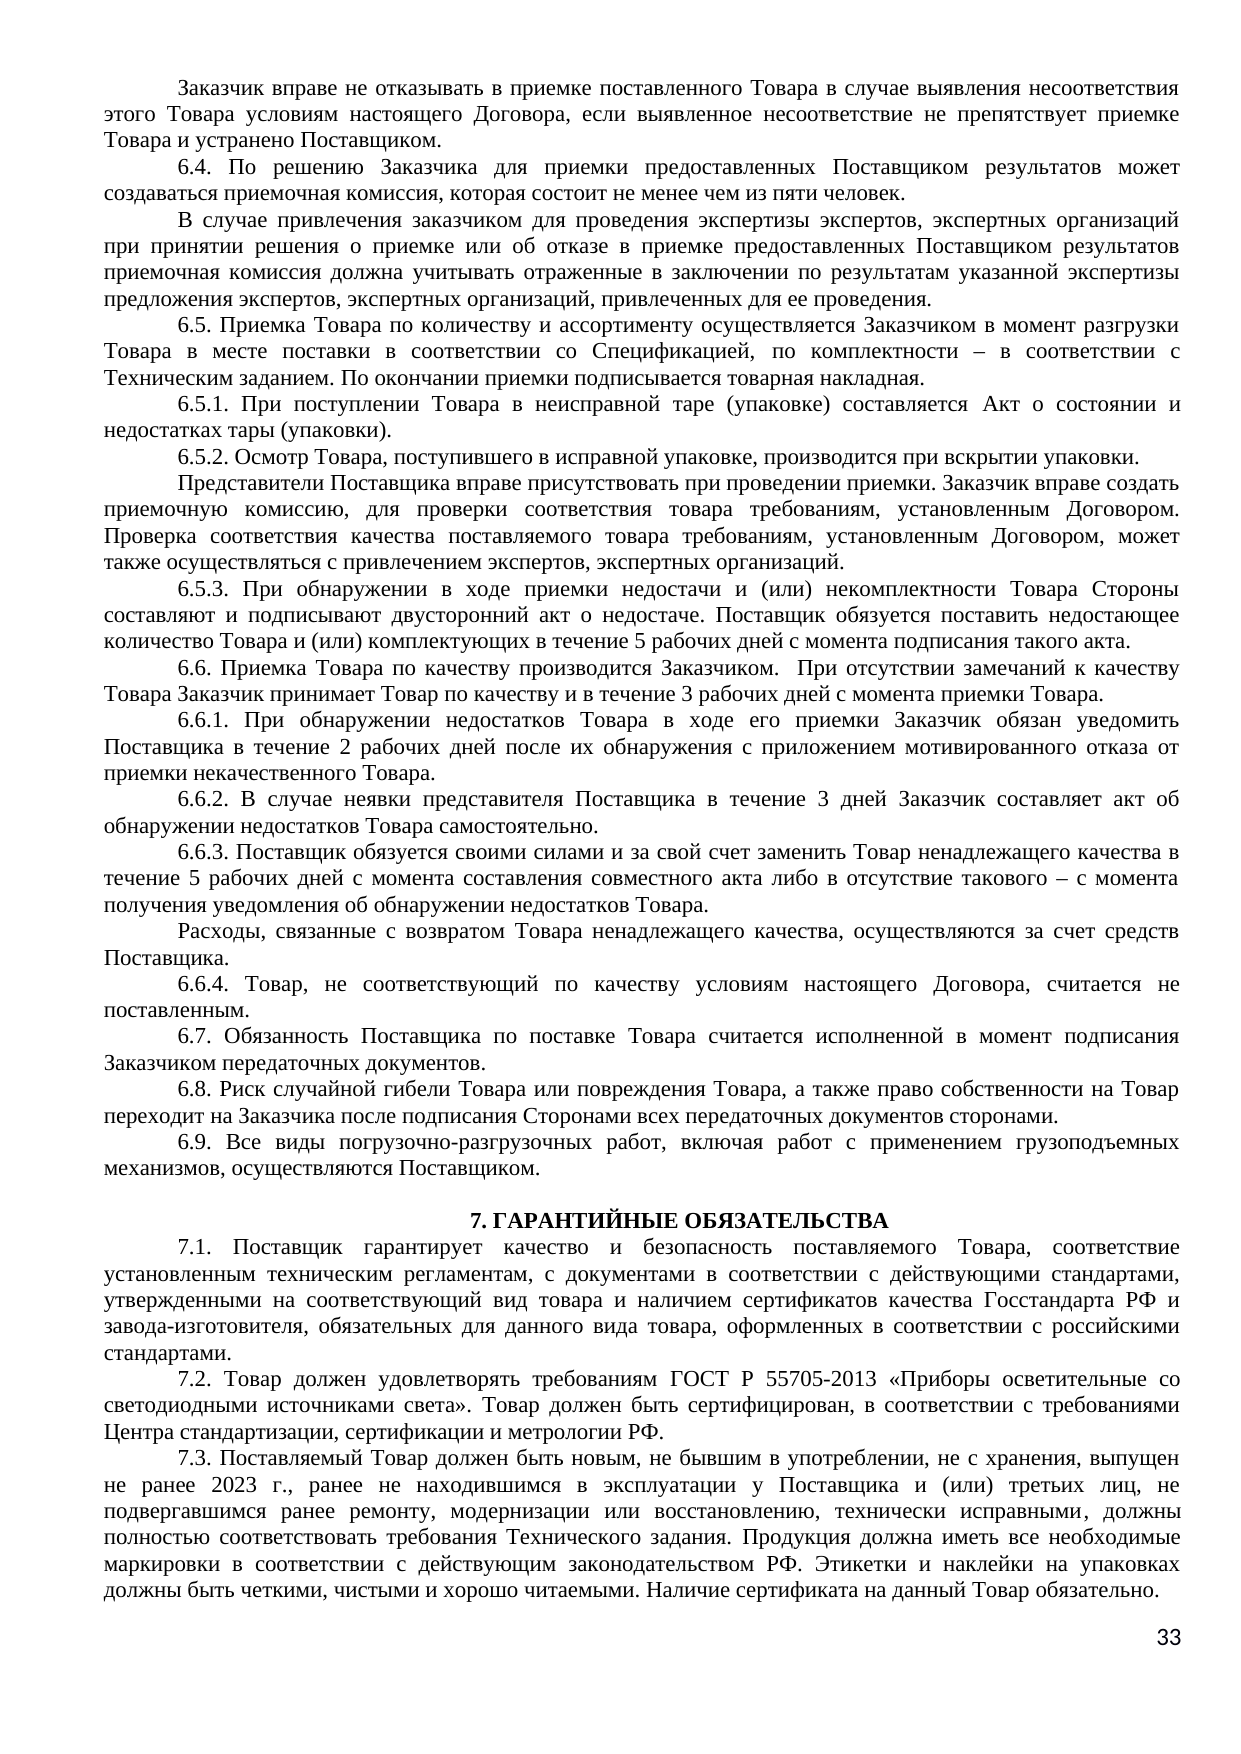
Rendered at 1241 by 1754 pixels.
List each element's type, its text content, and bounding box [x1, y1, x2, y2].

text Представители Поставщика вправе присутствовать при проведении приемки. Заказчик вправе создать приемочную комиссию, для проверки соответствия товара требованиям, установленным Договором. Проверка соответствия качества поставляемого товара требованиям, установленным Договором, может также осуществляться с привлечением экспертов, экспертных организаций. [103, 469, 1181, 574]
text 6.6.1. При обнаружении недостатков Товара в ходе его приемки Заказчик обязан уведомить Поставщика в течение 2 рабочих дней после их обнаружения с приложением мотивированного отказа от приемки некачественного Товара. [103, 706, 1181, 785]
text 7.1. Поставщик гарантирует качество и безопасность поставляемого Товара, соответствие установленным техническим регламентам, с документами в соответствии с действующими стандартами, утвержденными на соответствующий вид товара и наличием сертификатов качества Госстандарта РФ и завода-изготовителя, обязательных для данного вида товара, оформленных в соответствии с российскими стандартами. [103, 1233, 1181, 1365]
text В случае привлечения заказчиком для проведения экспертизы экспертов, экспертных организаций при принятии решения о приемке или об отказе в приемке предоставленных Поставщиком результатов приемочная комиссия должна учитывать отраженные в заключении по результатам указанной экспертизы предложения экспертов, экспертных организаций, привлеченных для ее проведения. [103, 206, 1181, 311]
text 6.9. Все виды погрузочно-разгрузочных работ, включая работ с применением грузоподъемных механизмов, осуществляются Поставщиком. [103, 1128, 1181, 1181]
text 6.6.4. Товар, не соответствующий по качеству условиям настоящего Договора, считается не поставленным. [103, 970, 1181, 1023]
text Расходы, связанные с возвратом Товара ненадлежащего качества, осуществляются за счет средств Поставщика. [103, 917, 1181, 970]
text 6.6. Приемка Товара по качеству производится Заказчиком. При отсутствии замечаний к качеству Товара Заказчик принимает Товар по качеству и в течение 3 рабочих дней с момента приемки Товара. [103, 654, 1181, 706]
text 7.2. Товар должен удовлетворять требованиям ГОСТ Р 55705-2013 «Приборы осветительные со светодиодными источниками света». Товар должен быть сертифицирован, в соответствии с требованиями Центра стандартизации, сертификации и метрологии РФ. [103, 1365, 1181, 1444]
text 7. ГАРАНТИЙНЫЕ ОБЯЗАТЕЛЬСТВА [103, 1207, 1181, 1233]
text 6.6.3. Поставщик обязуется своими силами и за свой счет заменить Товар ненадлежащего качества в течение 5 рабочих дней с момента составления совместного акта либо в отсутствие такового – с момента получения уведомления об обнаружении недостатков Товара. [103, 838, 1181, 917]
text 6.4. По решению Заказчика для приемки предоставленных Поставщиком результатов может создаваться приемочная комиссия, которая состоит не менее чем из пяти человек. [103, 153, 1181, 206]
text 6.7. Обязанность Поставщика по поставке Товара считается исполненной в момент подписания Заказчиком передаточных документов. [103, 1023, 1181, 1075]
text 7.3. Поставляемый Товар должен быть новым, не бывшим в употреблении, не с хранения, выпущен не ранее 2023 г., ранее не находившимся в эксплуатации у Поставщика и (или) третьих лиц, не подвергавшимся ранее ремонту, модернизации или восстановлению, технически исправными, должны полностью соответствовать требования Технического задания. Продукция должна иметь все необходимые маркировки в соответствии с действующим законодательством РФ. Этикетки и наклейки на упаковках должны быть четкими, чистыми и хорошо читаемыми. Наличие сертификата на данный Товар обязательно. [103, 1444, 1181, 1602]
text 6.5.2. Осмотр Товара, поступившего в исправной упаковке, производится при вскрытии упаковки. [103, 443, 1181, 469]
text Заказчик вправе не отказывать в приемке поставленного Товара в случае выявления несоответствия этого Товара условиям настоящего Договора, если выявленное несоответствие не препятствует приемке Товара и устранено Поставщиком. [103, 74, 1181, 153]
text 6.5.3. При обнаружении в ходе приемки недостачи и (или) некомплектности Товара Стороны составляют и подписывают двусторонний акт о недостаче. Поставщик обязуется поставить недостающее количество Товара и (или) комплектующих в течение 5 рабочих дней с момента подписания такого акта. [103, 574, 1181, 654]
text 6.5. Приемка Товара по количеству и ассортименту осуществляется Заказчиком в момент разгрузки Товара в месте поставки в соответствии со Спецификацией, по комплектности – в соответствии с Техническим заданием. По окончании приемки подписывается товарная накладная. [103, 311, 1181, 390]
text 6.5.1. При поступлении Товара в неисправной таре (упаковке) составляется Акт о состоянии и недостатках тары (упаковки). [103, 390, 1181, 443]
text 6.8. Риск случайной гибели Товара или повреждения Товара, а также право собственности на Товар переходит на Заказчика после подписания Сторонами всех передаточных документов сторонами. [103, 1075, 1181, 1128]
text 6.6.2. В случае неявки представителя Поставщика в течение 3 дней Заказчик составляет акт об обнаружении недостатков Товара самостоятельно. [103, 785, 1181, 838]
